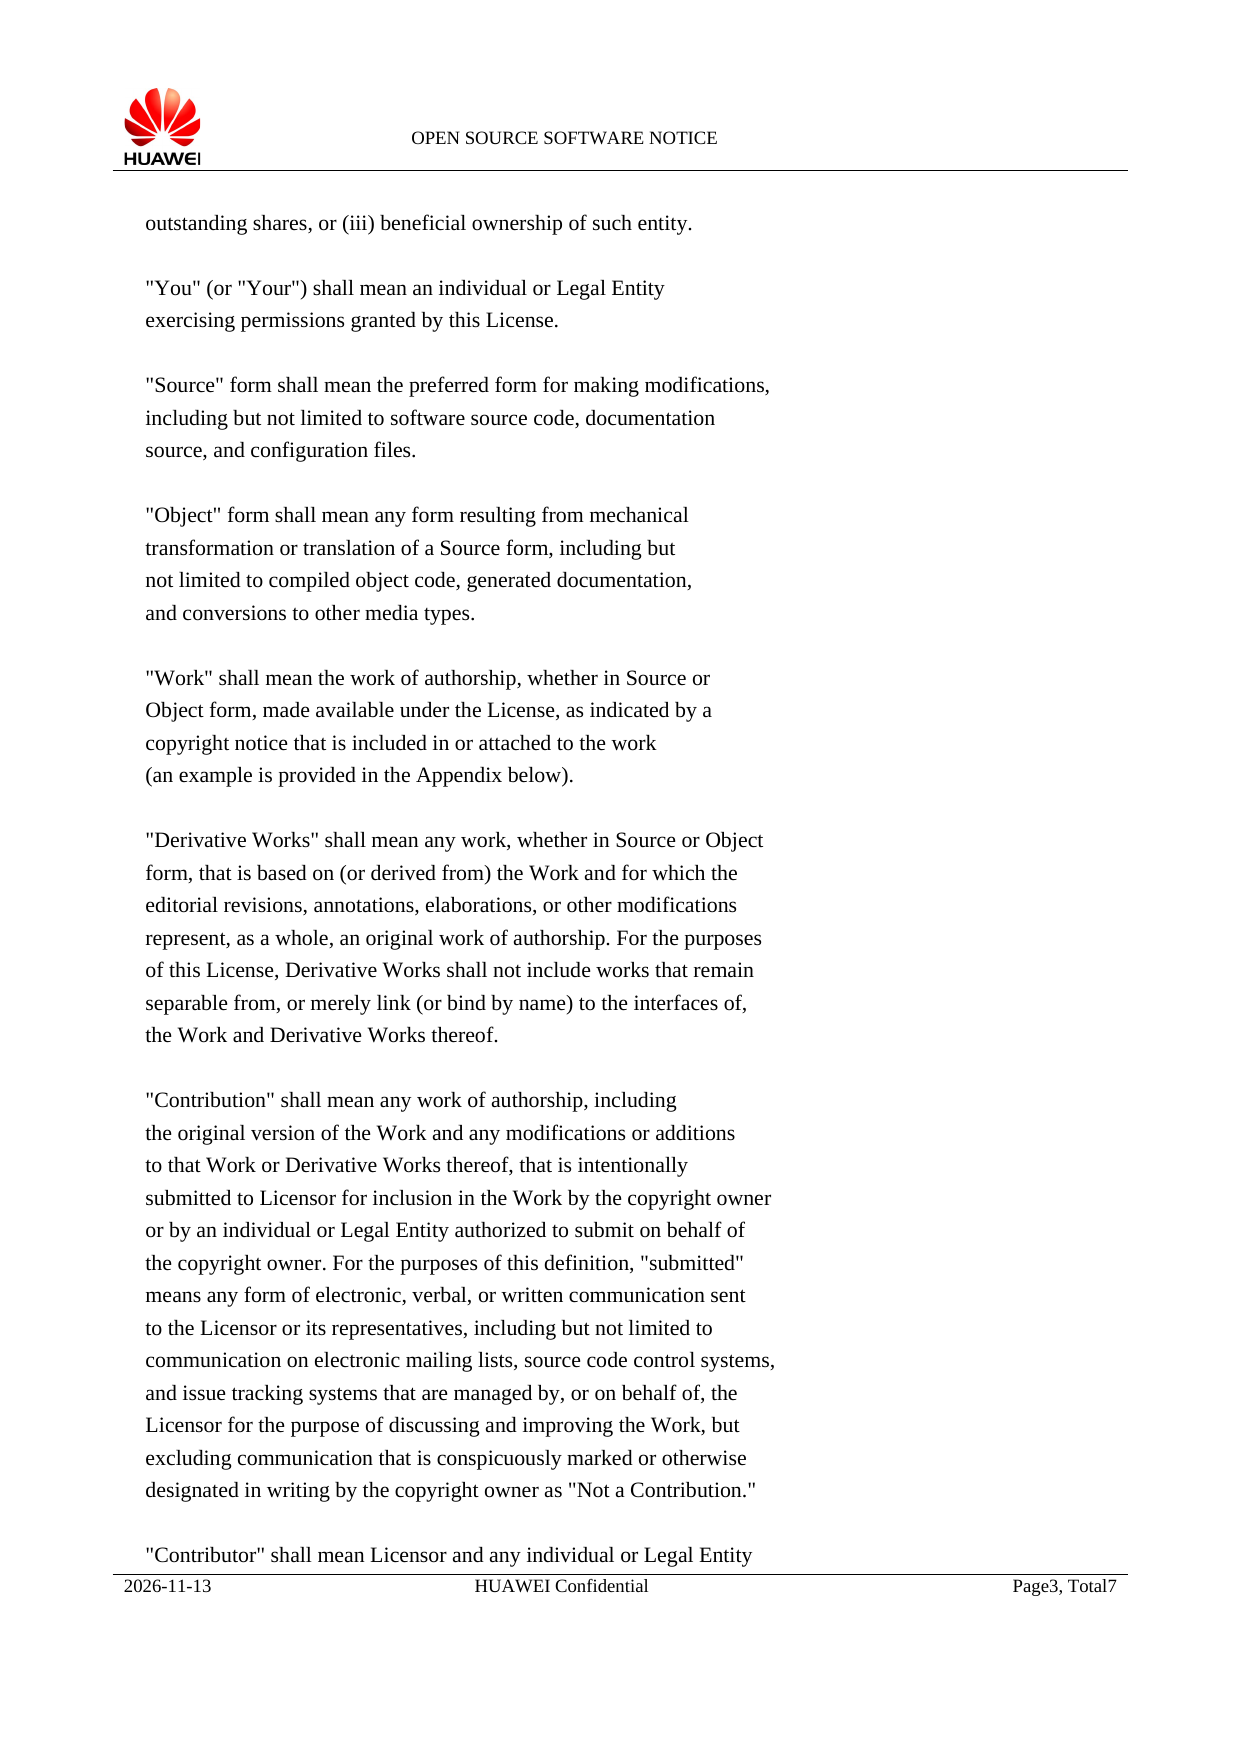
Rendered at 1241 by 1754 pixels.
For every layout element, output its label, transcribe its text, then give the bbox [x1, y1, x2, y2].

picture [124, 88, 201, 165]
